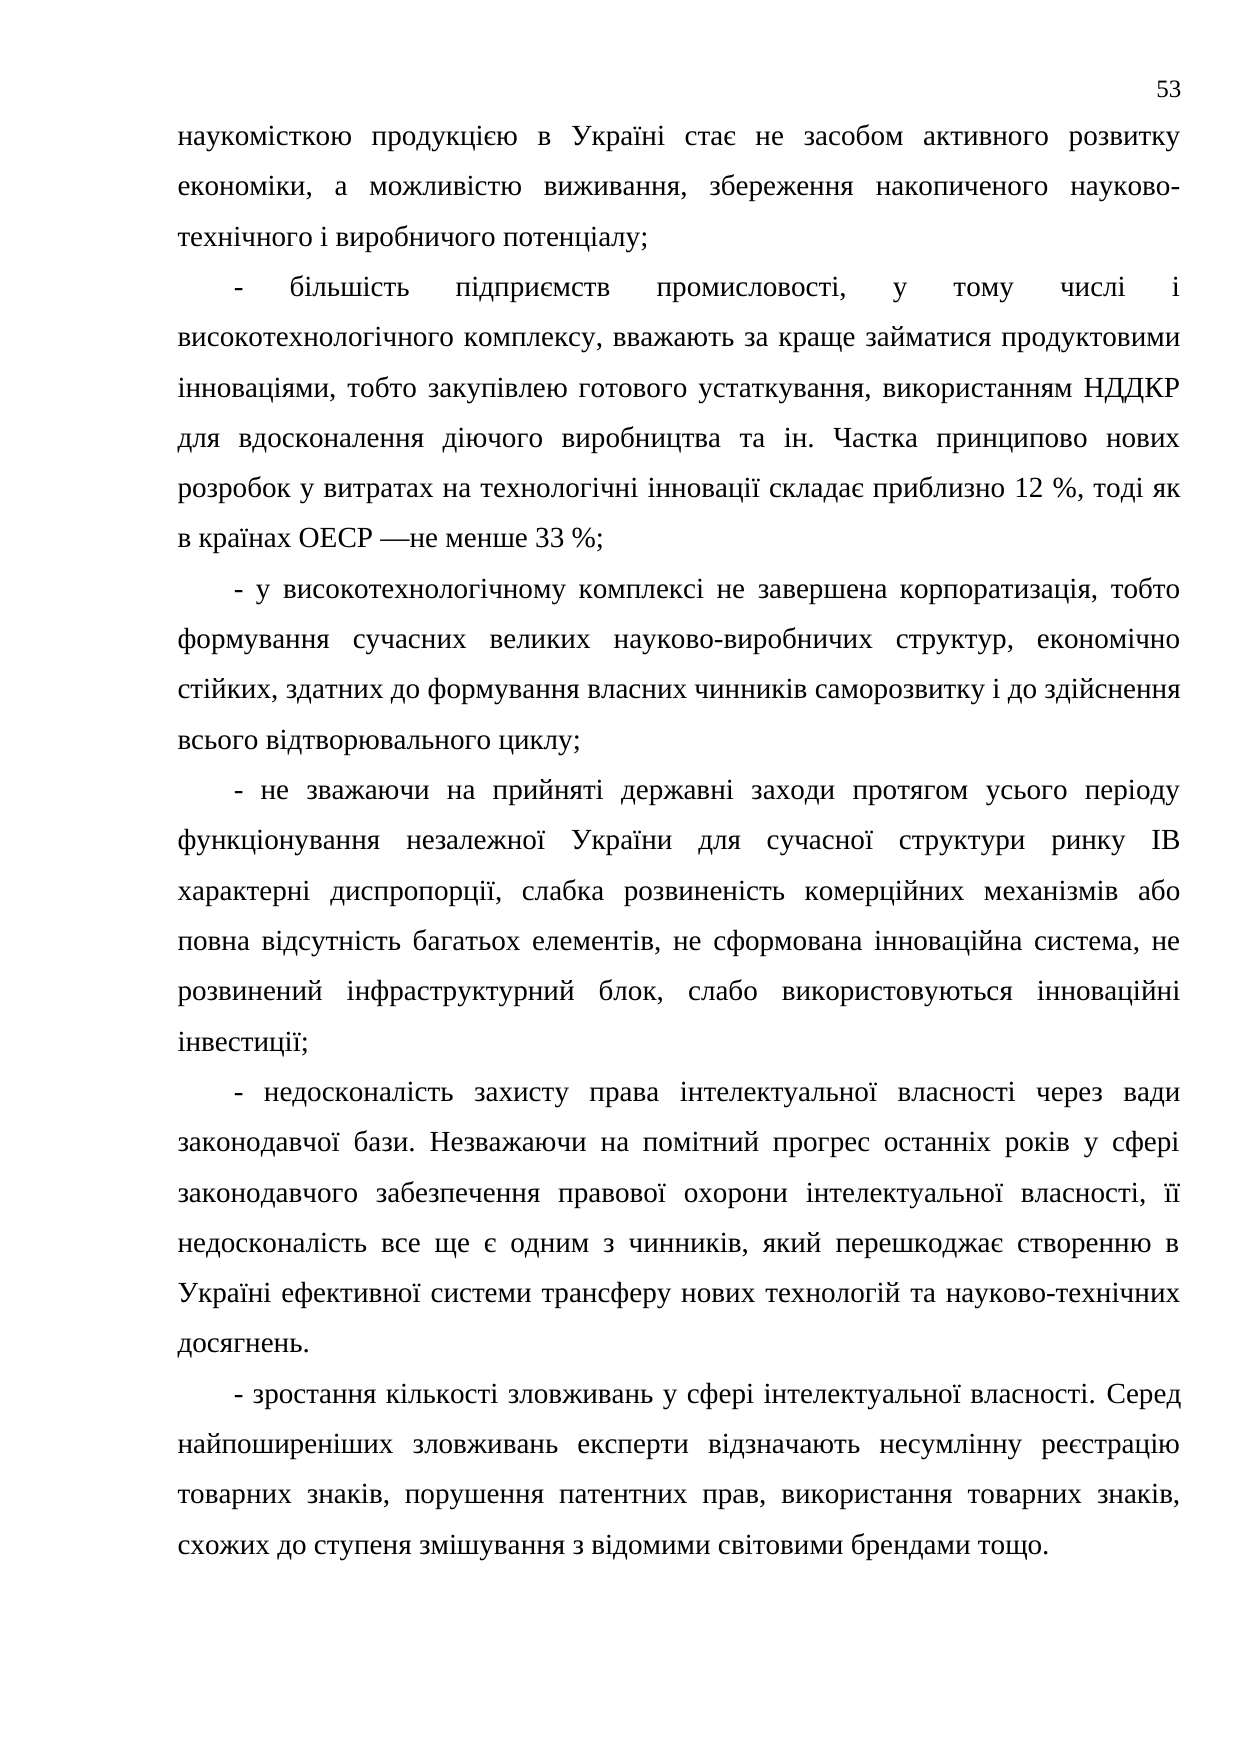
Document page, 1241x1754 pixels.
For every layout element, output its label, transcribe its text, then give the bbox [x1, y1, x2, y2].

text - зростання кількості зловживань у сфері інтелектуальної власності. Серед найпоширеніших зловживань експерти відзначають несумлінну реєстрацію товарних знаків, порушення патентних прав, використання товарних знаків, схожих до ступеня змішування з відомими світовими брендами тощо. [177, 1376, 1181, 1560]
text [177, 118, 1181, 252]
text - недосконалість захисту права інтелектуальної власності через вади законодавчої бази. Незважаючи на помітний прогрес останніх років у сфері законодавчого забезпечення правової охорони інтелектуальної власності, її недосконалість все ще є одним з чинників, який перешкоджає створенню в Україні ефективної системи трансферу нових технологій та науково-технічних досягнень. [177, 1074, 1181, 1359]
text - не зважаючи на прийняті державні заходи протягом усього періоду функціонування незалежної України для сучасної структури ринку ІВ характерні диспропорції, слабка розвиненість комерційних механізмів або повна відсутність багатьох елементів, не сформована інноваційна система, не розвинений інфраструктурний блок, слабо використовуються інноваційні інвестиції; [177, 772, 1181, 1057]
text - у високотехнологічному комплексі не завершена корпоратизація, тобто формування сучасних великих науково-виробничих структур, економічно стійких, здатних до формування власних чинників саморозвитку і до здійснення всього відтворювального циклу; [177, 571, 1181, 755]
text - більшість підприємств промисловості, у тому числі і високотехнологічного комплексу, вважають за краще займатися продуктовими інноваціями, тобто закупівлею готового устаткування, використанням НДДКР для вдосконалення діючого виробництва та ін. Частка принципово нових розробок у витратах на технологічні інновації складає приблизно 12 %, тоді як в країнах ОЕСР —не менше 33 %; [177, 269, 1181, 554]
